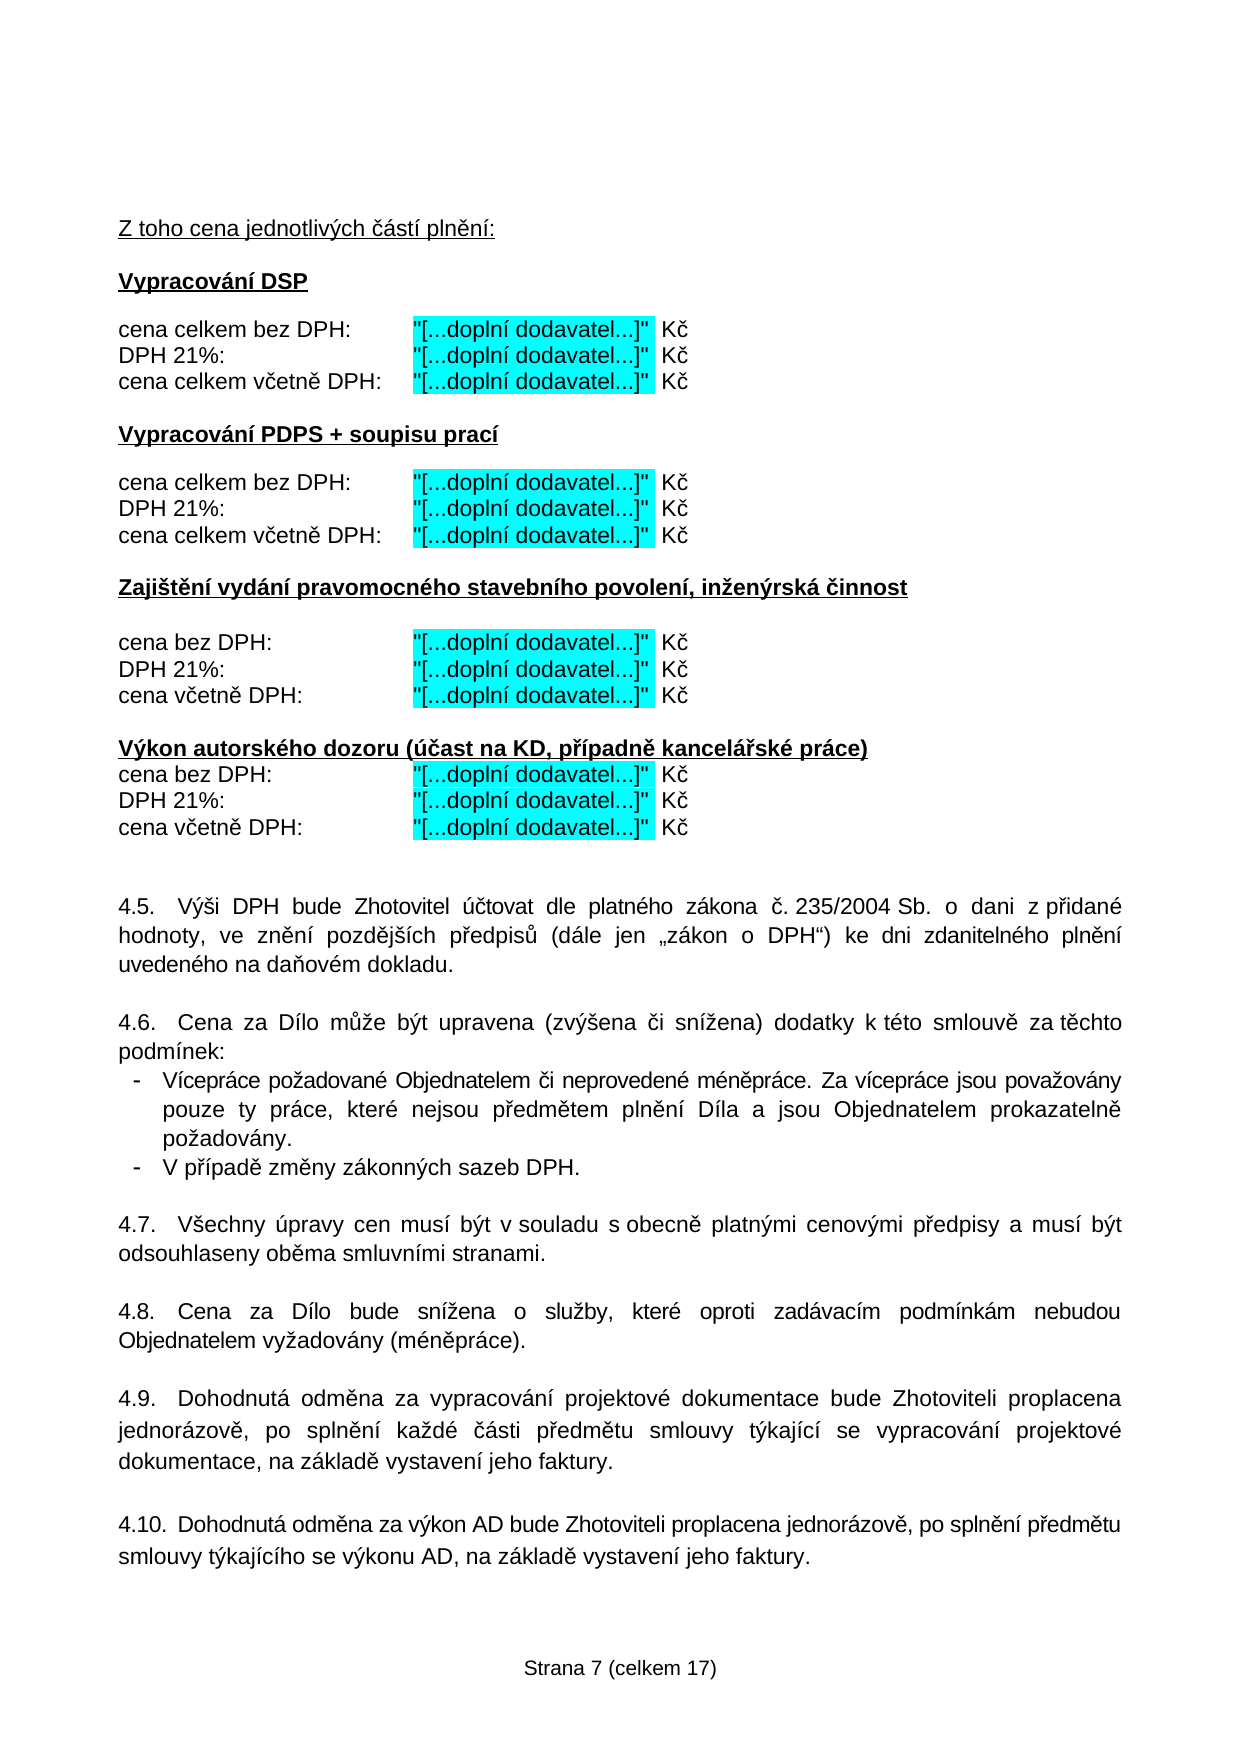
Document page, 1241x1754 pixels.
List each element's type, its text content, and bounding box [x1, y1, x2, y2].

text cena celkem bez DPH: Kč [655, 316, 1122, 342]
text DPH 21%: Kč [655, 495, 1122, 522]
text cena celkem včetně DPH: Kč [655, 368, 1122, 394]
text cena včetně DPH: Kč [118, 682, 413, 708]
text DPH 21%: Kč [118, 656, 413, 682]
text Vypracování DSP [118, 268, 1122, 294]
text Vypracování PDPS + soupisu prací [118, 421, 1122, 447]
list Vícepráce požadované Objednatelem či neprovedené méněpráce. Za vícepráce jsou považovány pouze ty práce, které nejsou předmětem plnění Díla a jsou Objednatelem prokazatelně požadovány. [133, 1067, 1122, 1151]
list Cena za Dílo bude snížena o služby, které oproti zadávacím podmínkám nebudou Objednatelem vyžadovány (méněpráce). [118, 1298, 1122, 1354]
text cena bez DPH: Kč [118, 629, 413, 656]
text DPH 21%: Kč [118, 342, 413, 368]
text cena včetně DPH: Kč [118, 814, 413, 840]
text cena včetně DPH: Kč [655, 682, 1122, 708]
text cena bez DPH: Kč [655, 629, 1122, 656]
list Všechny úpravy cen musí být v souladu s obecně platnými cenovými předpisy a musí být odsouhlaseny oběma smluvními stranami. [118, 1211, 1122, 1267]
list Cena za Dílo může být upravena (zvýšena či snížena) dodatky k této smlouvě za těchto podmínek: [118, 1009, 1122, 1064]
text DPH 21%: Kč [655, 342, 1122, 368]
text DPH 21%: Kč [118, 495, 413, 522]
text Z toho cena jednotlivých částí plnění: [118, 215, 1122, 241]
text cena celkem včetně DPH: Kč [655, 522, 1122, 548]
text cena celkem bez DPH: Kč [118, 469, 413, 495]
list V případě změny zákonných sazeb DPH. [133, 1153, 1122, 1180]
text cena bez DPH: Kč [118, 761, 413, 787]
list Dohodnutá odměna za výkon AD bude Zhotoviteli proplacena jednorázově, po splnění předmětu smlouvy týkajícího se výkonu AD, na základě vystavení jeho faktury. [118, 1511, 1122, 1569]
text cena celkem včetně DPH: Kč [118, 522, 413, 548]
text cena bez DPH: Kč [655, 761, 1122, 787]
text DPH 21%: Kč [655, 656, 1122, 682]
list Výši DPH bude Zhotovitel účtovat dle platného zákona č. 235/2004 Sb. o dani z přidané hodnoty, ve znění pozdějších předpisů (dále jen „zákon o DPH“) ke dni zdanitelného plnění uvedeného na daňovém dokladu. [118, 893, 1122, 977]
text Zajištění vydání pravomocného stavebního povolení, inženýrská činnost [118, 574, 1122, 601]
list Dohodnutá odměna za vypracování projektové dokumentace bude Zhotoviteli proplacena jednorázově, po splnění každé části předmětu smlouvy týkající se vypracování projektové dokumentace, na základě vystavení jeho faktury. [118, 1385, 1122, 1475]
text cena celkem včetně DPH: Kč [118, 368, 413, 394]
text cena celkem bez DPH: Kč [655, 469, 1122, 495]
text cena celkem bez DPH: Kč [118, 316, 413, 342]
text cena včetně DPH: Kč [655, 814, 1122, 840]
text Výkon autorského dozoru (účast na KD, případně kancelářské práce) [118, 735, 1122, 761]
text DPH 21%: Kč [118, 787, 1122, 814]
